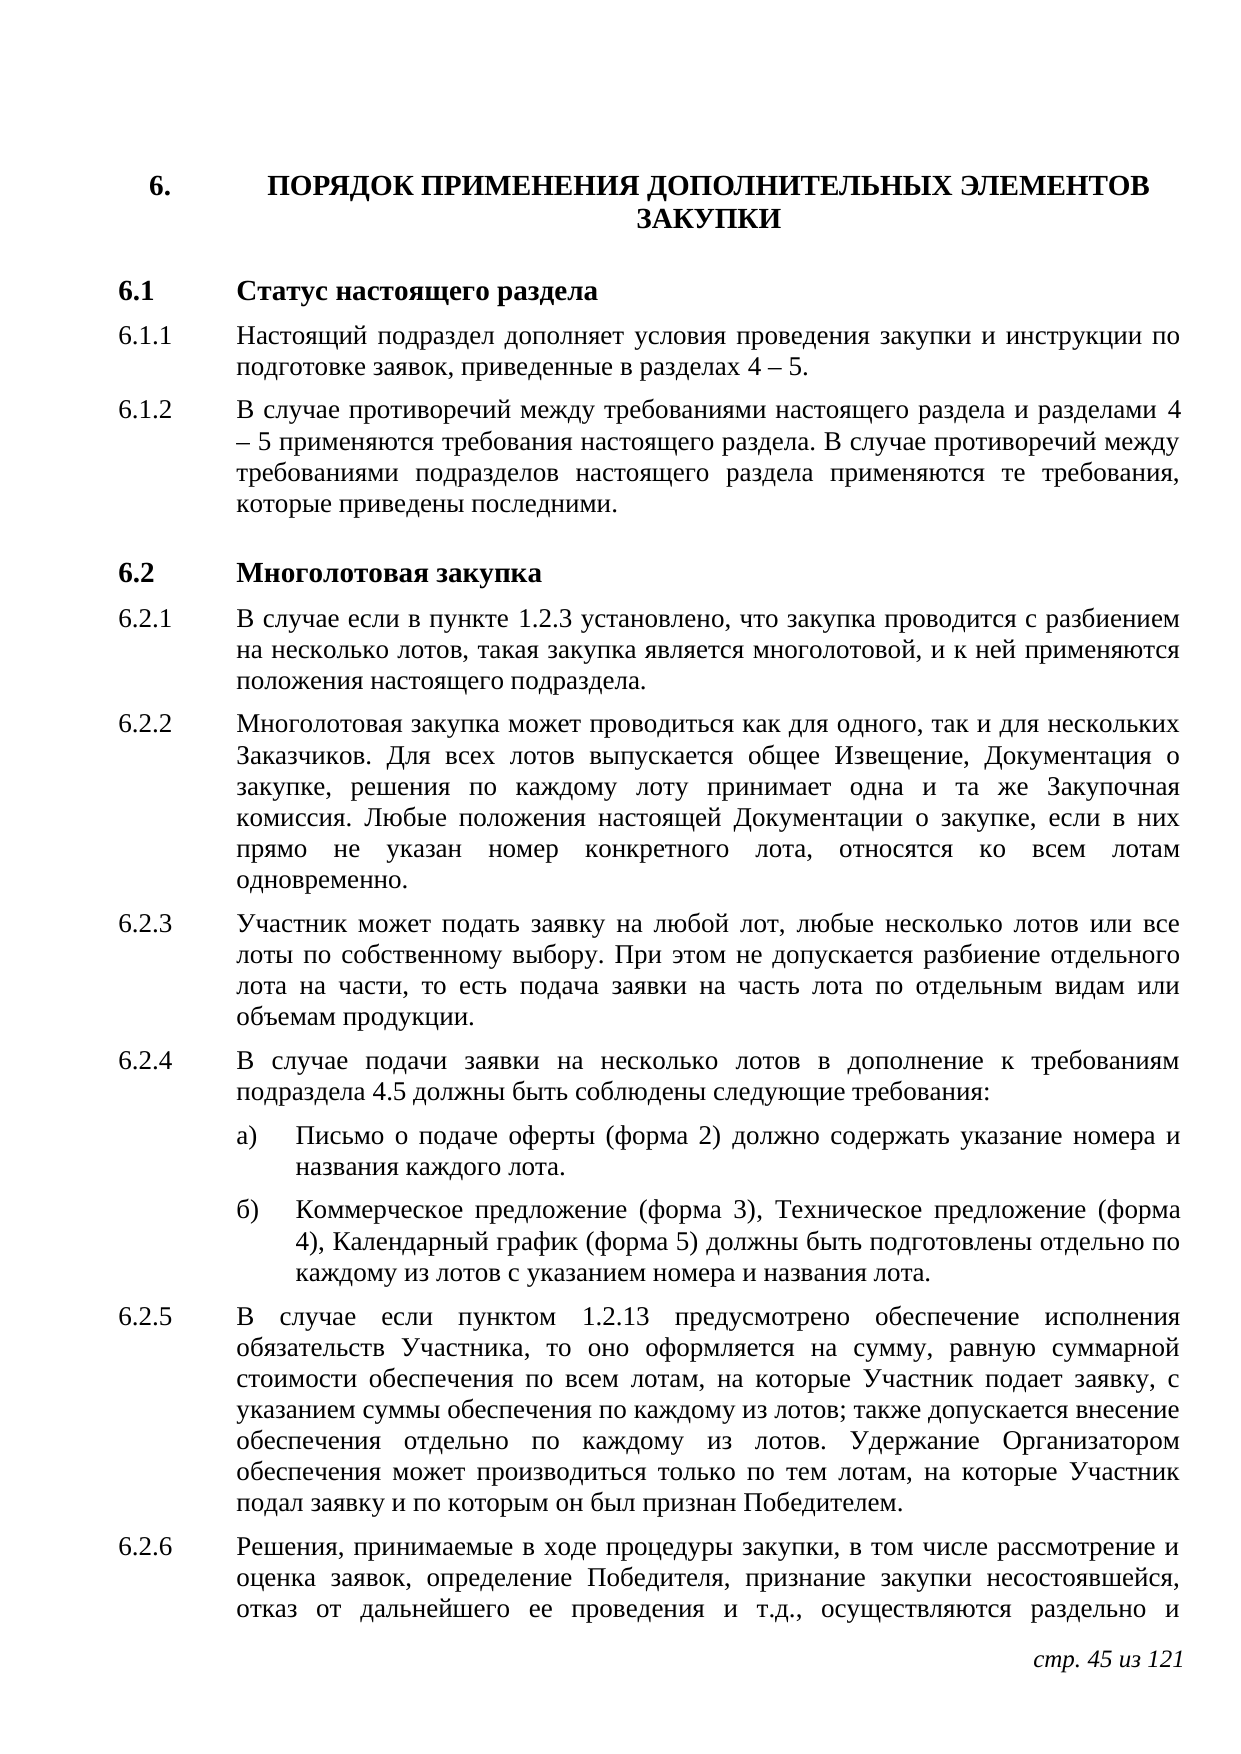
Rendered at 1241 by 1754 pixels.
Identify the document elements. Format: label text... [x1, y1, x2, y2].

subtitle Статус настоящего раздела [118, 273, 1181, 306]
list Многолотовая закупка может проводиться как для одного, так и для нескольких Заказчиков. Для всех лотов выпускается общее Извещение, Документация о закупке, решения по каждому лоту принимает одна и та же Закупочная комиссия. Любые положения настоящей Документации о закупке, если в них прямо не указан номер конкретного лота, относятся ко всем лотам одновременно. [118, 708, 1181, 894]
text Настоящий подраздел дополняет условия проведения закупки и инструкции по подготовке заявок, приведенные в разделах 4 – 5. [118, 319, 1181, 381]
text Письмо о подаче оферты (форма 2) должно содержать указание номера и названия каждого лота. [236, 1119, 1181, 1181]
list В случае если в пункте 1.2.3 установлено, что закупка проводится с разбиением на несколько лотов, такая закупка является многолотовой, и к ней применяются положения настоящего подраздела. [118, 602, 1181, 695]
list В случае если пунктом 1.2.13 предусмотрено обеспечение исполнения обязательств Участника, то оно оформляется на сумму, равную суммарной стоимости обеспечения по всем лотам, на которые Участник подает заявку, с указанием суммы обеспечения по каждому из лотов; также допускается внесение обеспечения отдельно по каждому из лотов. Удержание Организатором обеспечения может производиться только по тем лотам, на которые Участник подал заявку и по которым он был признан Победителем. [118, 1299, 1181, 1518]
text Коммерческое предложение (форма 3), Техническое предложение (форма 4), Календарный график (форма 5) должны быть подготовлены отдельно по каждому из лотов с указанием номера и названия лота. [236, 1194, 1181, 1287]
subtitle ПОРЯДОК ПРИМЕНЕНИЯ ДОПОЛНИТЕЛЬНЫХ ЭЛЕМЕНТОВ ЗАКУПКИ [118, 168, 1181, 235]
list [118, 1530, 1181, 1623]
list Участник может подать заявку на любой лот, любые несколько лотов или все лоты по собственному выбору. При этом не допускается разбиение отдельного лота на части, то есть подача заявки на часть лота по отдельным видам или объемам продукции. [118, 907, 1181, 1032]
text В случае противоречий между требованиями настоящего раздела и разделами 4 – 5 применяются требования настоящего раздела. В случае противоречий между требованиями подразделов настоящего раздела применяются те требования, которые приведены последними. [118, 393, 1181, 518]
list В случае подачи заявки на несколько лотов в дополнение к требованиям подраздела 4.5 должны быть соблюдены следующие требования: [118, 1044, 1181, 1106]
subtitle Многолотовая закупка [118, 556, 1181, 589]
